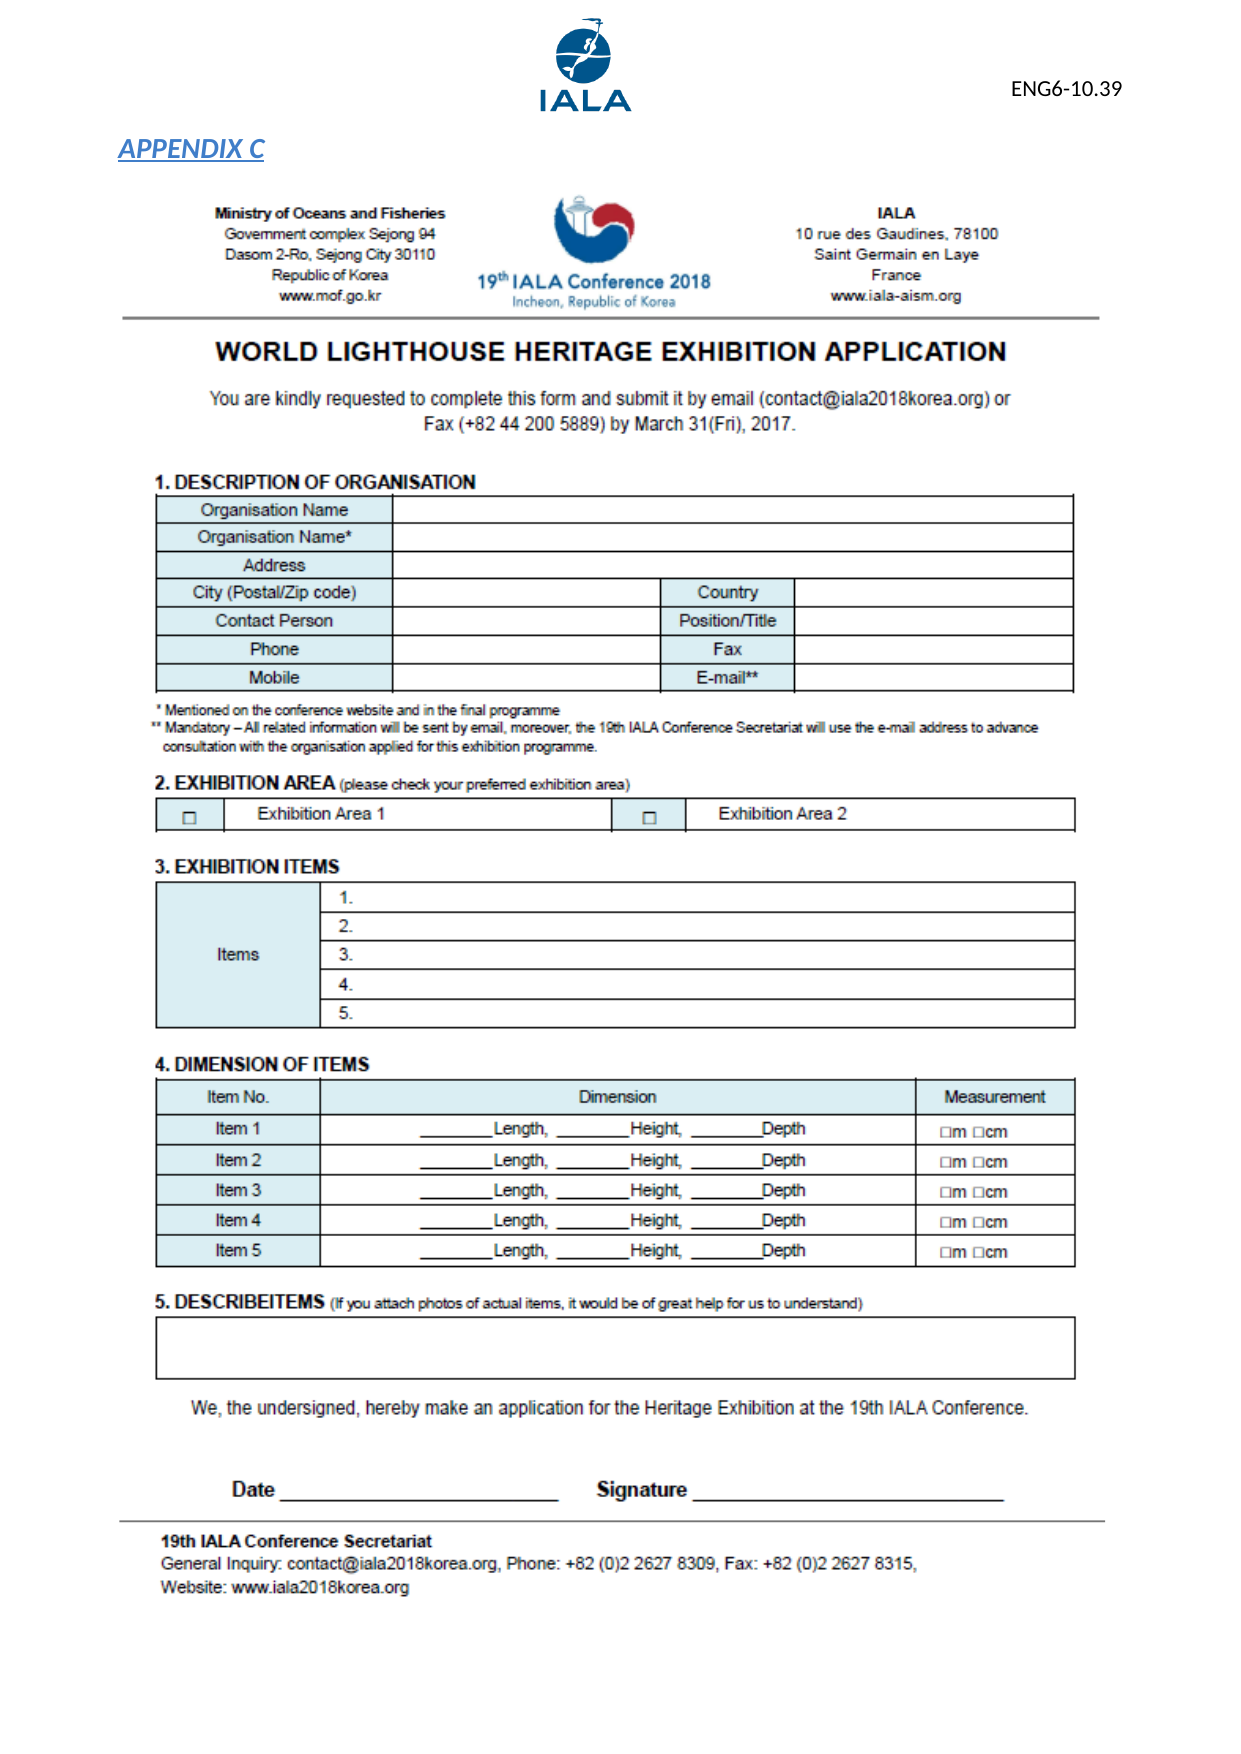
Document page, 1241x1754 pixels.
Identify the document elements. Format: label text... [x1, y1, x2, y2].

picture [118, 185, 1106, 1603]
picture [519, 7, 647, 130]
text APPENDIX C [118, 130, 1122, 166]
